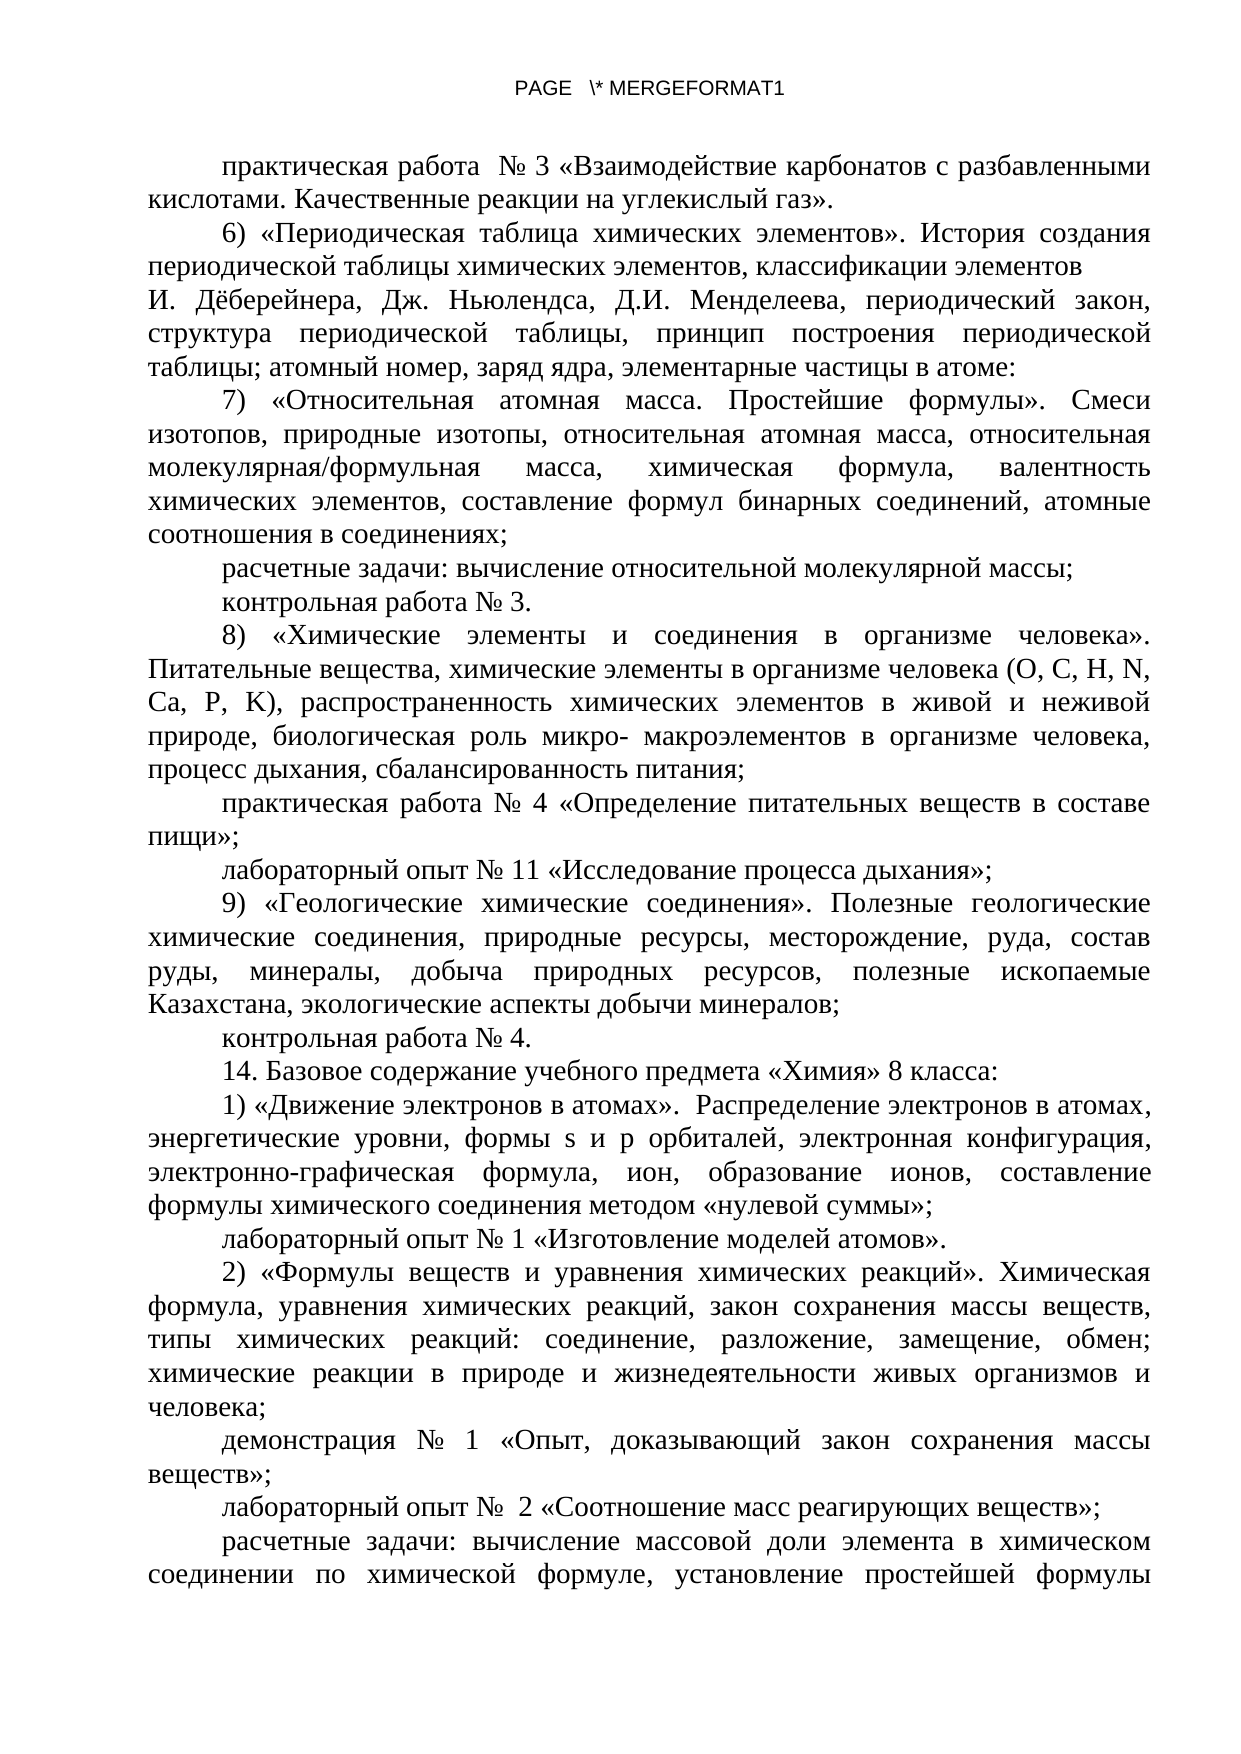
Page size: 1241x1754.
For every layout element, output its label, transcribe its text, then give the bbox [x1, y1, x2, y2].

text 2) «Формулы веществ и уравнения химических реакций». Химическая формула, уравнения химических реакций, закон сохранения массы веществ, типы химических реакций: соединение, разложение, замещение, обмен; химические реакции в природе и жизнедеятельности живых организмов и человека; [148, 1254, 1152, 1422]
text 9) «Геологические химические соединения». Полезные геологические химические соединения, природные ресурсы, месторождение, руда, состав руды, минералы, добыча природных ресурсов, полезные ископаемые Казахстана, экологические аспекты добычи минералов; [148, 886, 1152, 1020]
text 1) «Движение электронов в атомах». Распределение электронов в атомах, энергетические уровни, формы s и p орбиталей, электронная конфигурация, электронно-графическая формула, ион, образование ионов, составление формулы химического соединения методом «нулевой суммы»; [148, 1087, 1152, 1221]
text 7) «Относительная атомная масса. Простейшие формулы». Смеси изотопов, природные изотопы, относительная атомная масса, относительная молекулярная/формульная масса, химическая формула, валентность химических элементов, составление формул бинарных соединений, атомные соотношения в соединениях; [148, 382, 1152, 550]
text контрольная работа № 4. [148, 1020, 1152, 1053]
text 14. Базовое содержание учебного предмета «Химия» 8 класса: [148, 1053, 1152, 1087]
text лабораторный опыт № 1 «Изготовление моделей атомов». [148, 1221, 1152, 1254]
text лабораторный опыт № 11 «Исследование процесса дыхания»; [148, 852, 1152, 886]
text лабораторный опыт № 2 «Соотношение масс реагирующих веществ»; [148, 1489, 1152, 1523]
text демонстрация № 1 «Опыт, доказывающий закон сохранения массы веществ»; [148, 1422, 1152, 1489]
text практическая работа № 4 «Определение питательных веществ в составе пищи»; [148, 785, 1152, 852]
text контрольная работа № 3. [148, 584, 1152, 617]
text 6) «Периодическая таблица химических элементов». История создания периодической таблицы химических элементов, классификации элементов [148, 215, 1152, 282]
text расчетные задачи: вычисление относительной молекулярной массы; [148, 550, 1152, 584]
text 8) «Химические элементы и соединения в организме человека». Питательные вещества, химические элементы в организме человека (О, С, Н, N, Ca, P, K), распространенность химических элементов в живой и неживой природе, биологическая роль микро- макроэлементов в организме человека, процесс дыхания, сбалансированность питания; [148, 617, 1152, 785]
text И. Дёберейнера, Дж. Ньюлендса, Д.И. Менделеева, периодический закон, структура периодической таблицы, принцип построения периодической таблицы; атомный номер, заряд ядра, элементарные частицы в атоме: [148, 282, 1152, 382]
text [148, 1523, 1152, 1590]
text практическая работа № 3 «Взаимодействие карбонатов с разбавленными кислотами. Качественные реакции на углекислый газ». [148, 148, 1152, 215]
